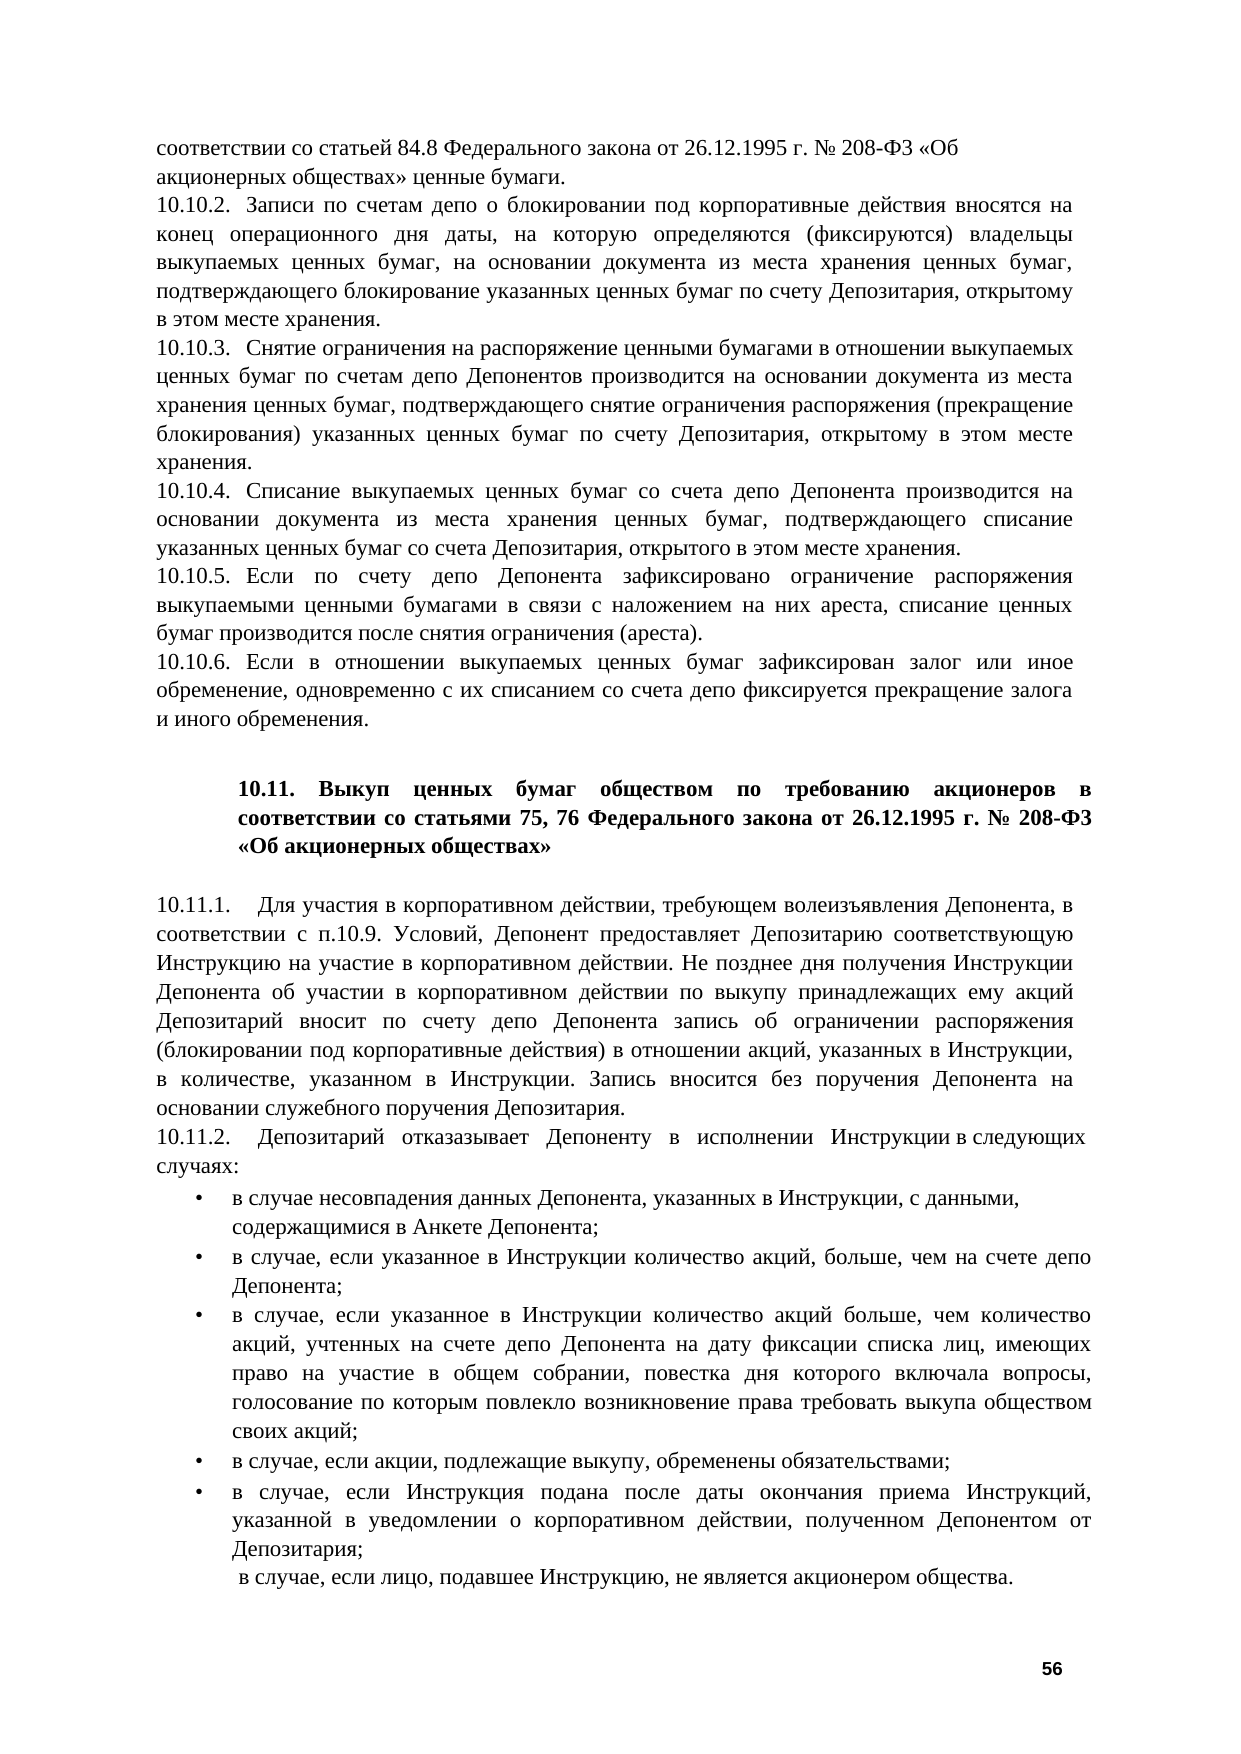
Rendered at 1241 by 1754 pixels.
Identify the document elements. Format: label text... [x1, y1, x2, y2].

list Записи по счетам депо о блокировании под корпоративные действия вносятся на конец операционного дня даты, на которую определяются (фиксируются) владельцы выкупаемых ценных бумаг, на основании документа из места хранения ценных бумаг, подтверждающего блокирование указанных ценных бумаг по счету Депозитария, открытому в этом месте хранения. [156, 190, 1074, 333]
list в случае, если указанное в Инструкции количество акций больше, чем количество акций, учтенных на счете депо Депонента на дату фиксации списка лиц, имеющих право на участие в общем собрании, повестка дня которого включала вопросы, голосование по которым повлекло возникновение права требовать выкупа обществом своих акций; [195, 1299, 1093, 1444]
text в случае, если лицо, подавшее Инструкцию, не является акционером общества. [238, 1562, 1093, 1590]
list в случае несовпадения данных Депонента, указанных в Инструкции, с данными, содержащимися в Анкете Депонента; [195, 1183, 1093, 1241]
list Если по счету депо Депонента зафиксировано ограничение распоряжения выкупаемыми ценными бумагами в связи с наложением на них ареста, списание ценных бумаг производится после снятия ограничения (ареста). [156, 561, 1074, 647]
text соответствии со статьей 84.8 Федерального закона от 26.12.1995 г. № 208-Ф3 «Об акционерных обществах» ценные бумаги. [156, 132, 1093, 190]
list Если в отношении выкупаемых ценных бумаг зафиксирован залог или иное обременение, одновременно с их списанием со счета депо фиксируется прекращение залога и иного обременения. [156, 647, 1075, 732]
list в случае, если Инструкция подана после даты окончания приема Инструкций, указанной в уведомлении о корпоративном действии, полученном Депонентом от Депозитария; [195, 1476, 1093, 1562]
list Депозитарий отказазывает Депоненту в исполнении Инструкции в следующих случаях: [156, 1121, 1093, 1179]
list Снятие ограничения на распоряжение ценными бумагами в отношении выкупаемых ценных бумаг по счетам депо Депонентов производится на основании документа из места хранения ценных бумаг, подтверждающего снятие ограничения распоряжения (прекращение блокирования) указанных ценных бумаг по счету Депозитария, открытому в этом месте хранения. [156, 333, 1075, 475]
list Для участия в корпоративном действии, требующем волеизъявления Депонента, в соответствии с п.10.9. Условий, Депонент предоставляет Депозитарию соответствующую Инструкцию на участие в корпоративном действии. Не позднее дня получения Инструкции Депонента об участии в корпоративном действии по выкупу принадлежащих ему акций Депозитарий вносит по счету депо Депонента запись об ограничении распоряжения (блокировании под корпоративные действия) в отношении акций, указанных в Инструкции, в количестве, указанном в Инструкции. Запись вносится без поручения Депонента на основании служебного поручения Депозитария. [156, 889, 1075, 1121]
list в случае, если акции, подлежащие выкупу, обременены обязательствами; [195, 1446, 1093, 1475]
list в случае, если указанное в Инструкции количество акций, больше, чем на счете депо Депонента; [195, 1242, 1093, 1299]
list Списание выкупаемых ценных бумаг со счета депо Депонента производится на основании документа из места хранения ценных бумаг, подтверждающего списание указанных ценных бумаг со счета Депозитария, открытого в этом месте хранения. [156, 475, 1074, 561]
text 10.11. Выкуп ценных бумаг обществом по требованию акционеров в соответствии со статьями 75, 76 Федерального закона от 26.12.1995 г. № 208-Ф3 «Об акционерных обществах» [238, 774, 1093, 859]
